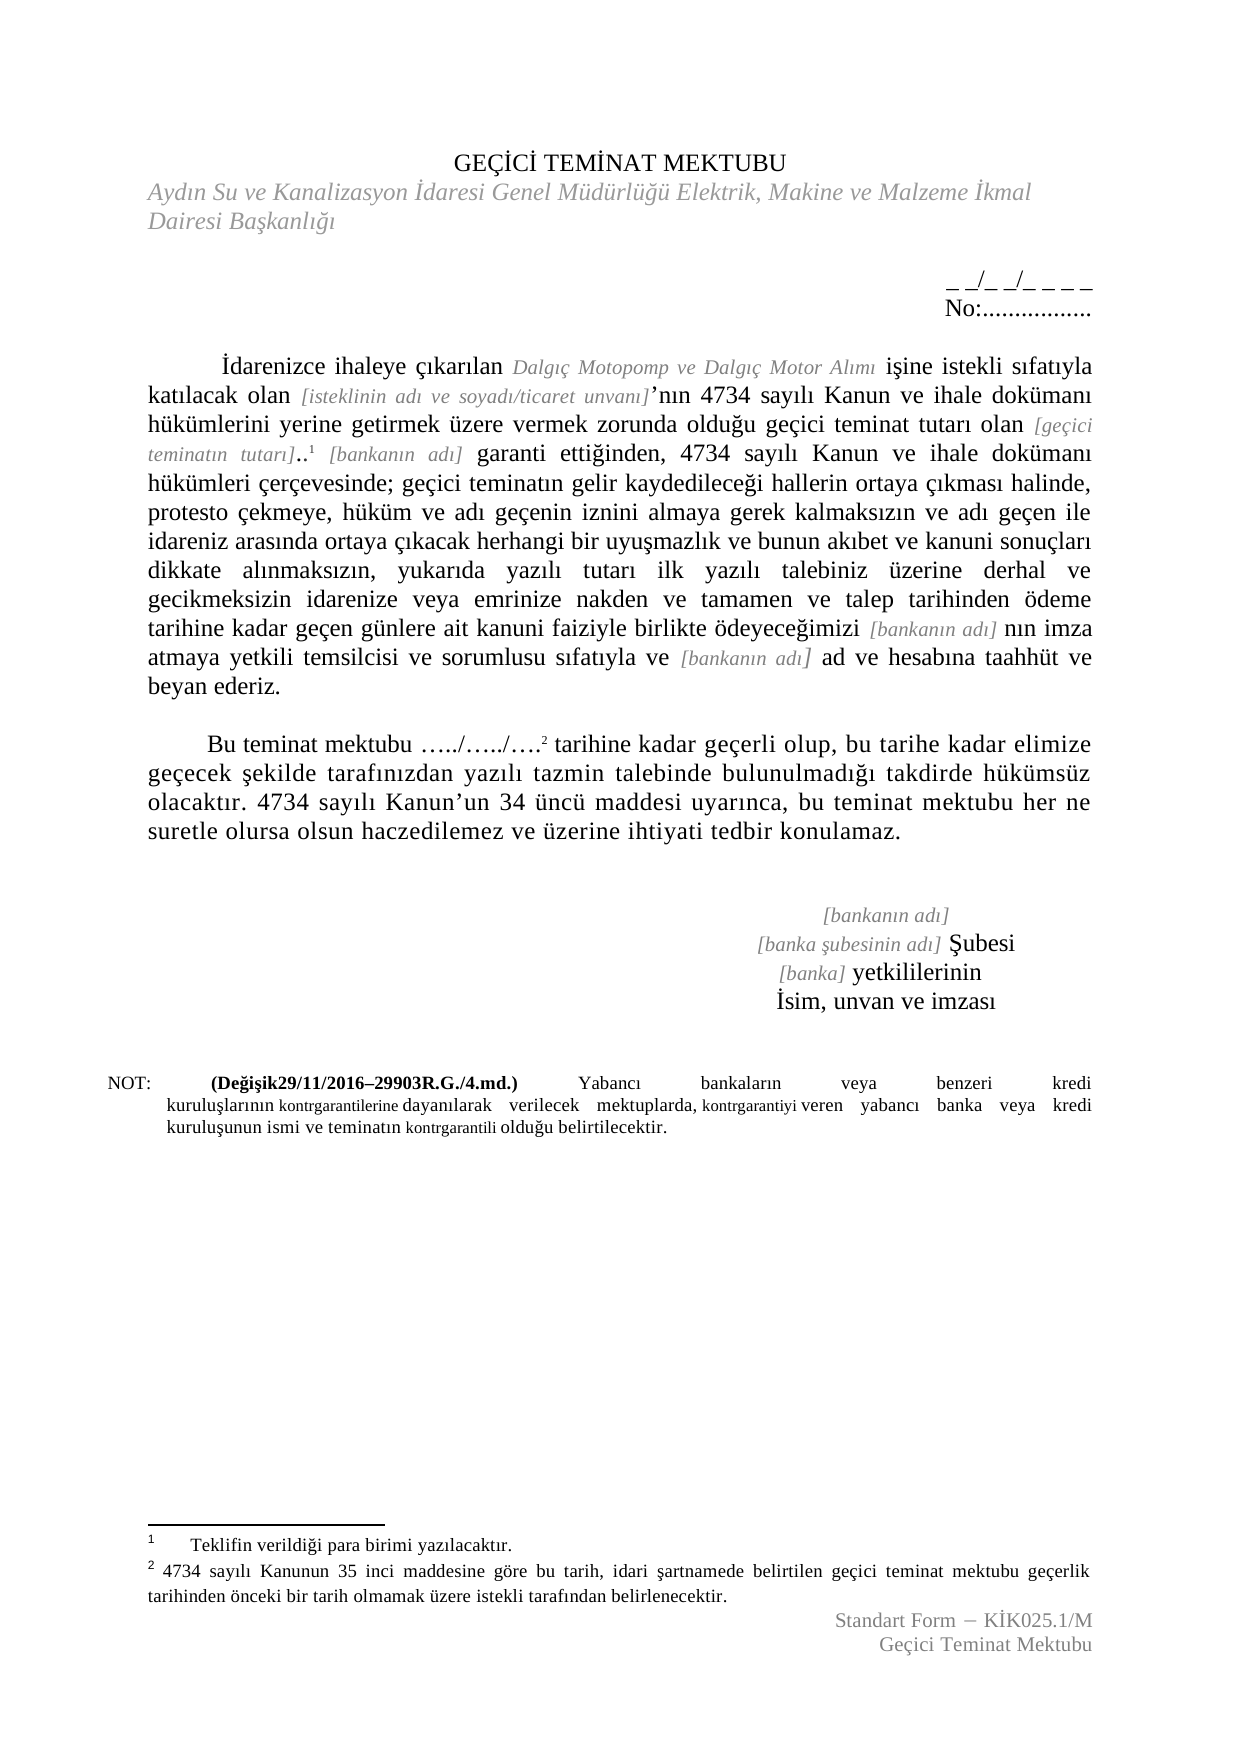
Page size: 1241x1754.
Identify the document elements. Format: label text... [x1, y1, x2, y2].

subtitle GEÇİCİ TEMİNAT MEKTUBU [148, 148, 1092, 177]
text NOT: (Değişik29/11/2016–29903R.G./4.md.) Yabancı bankaların veya benzeri kredi kuruluşlarının kontrgarantilerine dayanılarak verilecek mektuplarda, kontrgarantiyi veren yabancı banka veya kredi kuruluşunun ismi ve teminatın kontrgarantili olduğu belirtilecektir. [107, 1072, 1092, 1138]
text [bankanın adı] [679, 903, 1092, 927]
text Aydın Su ve Kanalizasyon İdaresi Genel Müdürlüğü Elektrik, Makine ve Malzeme İkmal Dairesi Başkanlığı [148, 177, 1092, 235]
text [banka] yetkililerinin [148, 956, 1092, 986]
text Bu teminat mektubu …../…../…. tarihine kadar geçerli olup, bu tarihe kadar elimize geçecek şekilde tarafınızdan yazılı tazmin talebinde bulunulmadığı takdirde hükümsüz olacaktır. 4734 sayılı Kanun’un 34 üncü maddesi uyarınca, bu teminat mektubu her ne suretle olursa olsun haczedilemez ve üzerine ihtiyati tedbir konulamaz. [148, 729, 1092, 845]
text İsim, unvan ve imzası [679, 986, 1092, 1014]
text _ _/_ _/_ _ _ _ [148, 264, 1092, 293]
text [banka şubesinin adı] Şubesi [679, 927, 1092, 956]
text İdarenizce ihaleye çıkarılan Dalgıç Motopomp ve Dalgıç Motor Alımı işine istekli sıfatıyla katılacak olan [isteklinin adı ve soyadı/ticaret unvanı]’nın 4734 sayılı Kanun ve ihale dokümanı hükümlerini yerine getirmek üzere vermek zorunda olduğu geçici teminat tutarı olan [geçici teminatın tutarı].. [bankanın adı] garanti ettiğinden, 4734 sayılı Kanun ve ihale dokümanı hükümleri çerçevesinde; geçici teminatın gelir kaydedileceği hallerin ortaya çıkması halinde, protesto çekmeye, hüküm ve adı geçenin iznini almaya gerek kalmaksızın ve adı geçen ile idareniz arasında ortaya çıkacak herhangi bir uyuşmazlık ve bunun akıbet ve kanuni sonuçları dikkate alınmaksızın, yukarıda yazılı tutarı ilk yazılı talebiniz üzerine derhal ve gecikmeksizin idarenize veya emrinize nakden ve tamamen ve talep tarihinden ödeme tarihine kadar geçen günlere ait kanuni faiziyle birlikte ödeyeceğimizi [bankanın adı] nın imza atmaya yetkili temsilcisi ve sorumlusu sıfatıyla ve [bankanın adı] ad ve hesabına taahhüt ve beyan ederiz. [148, 351, 1092, 700]
text No:................. [148, 293, 1092, 322]
